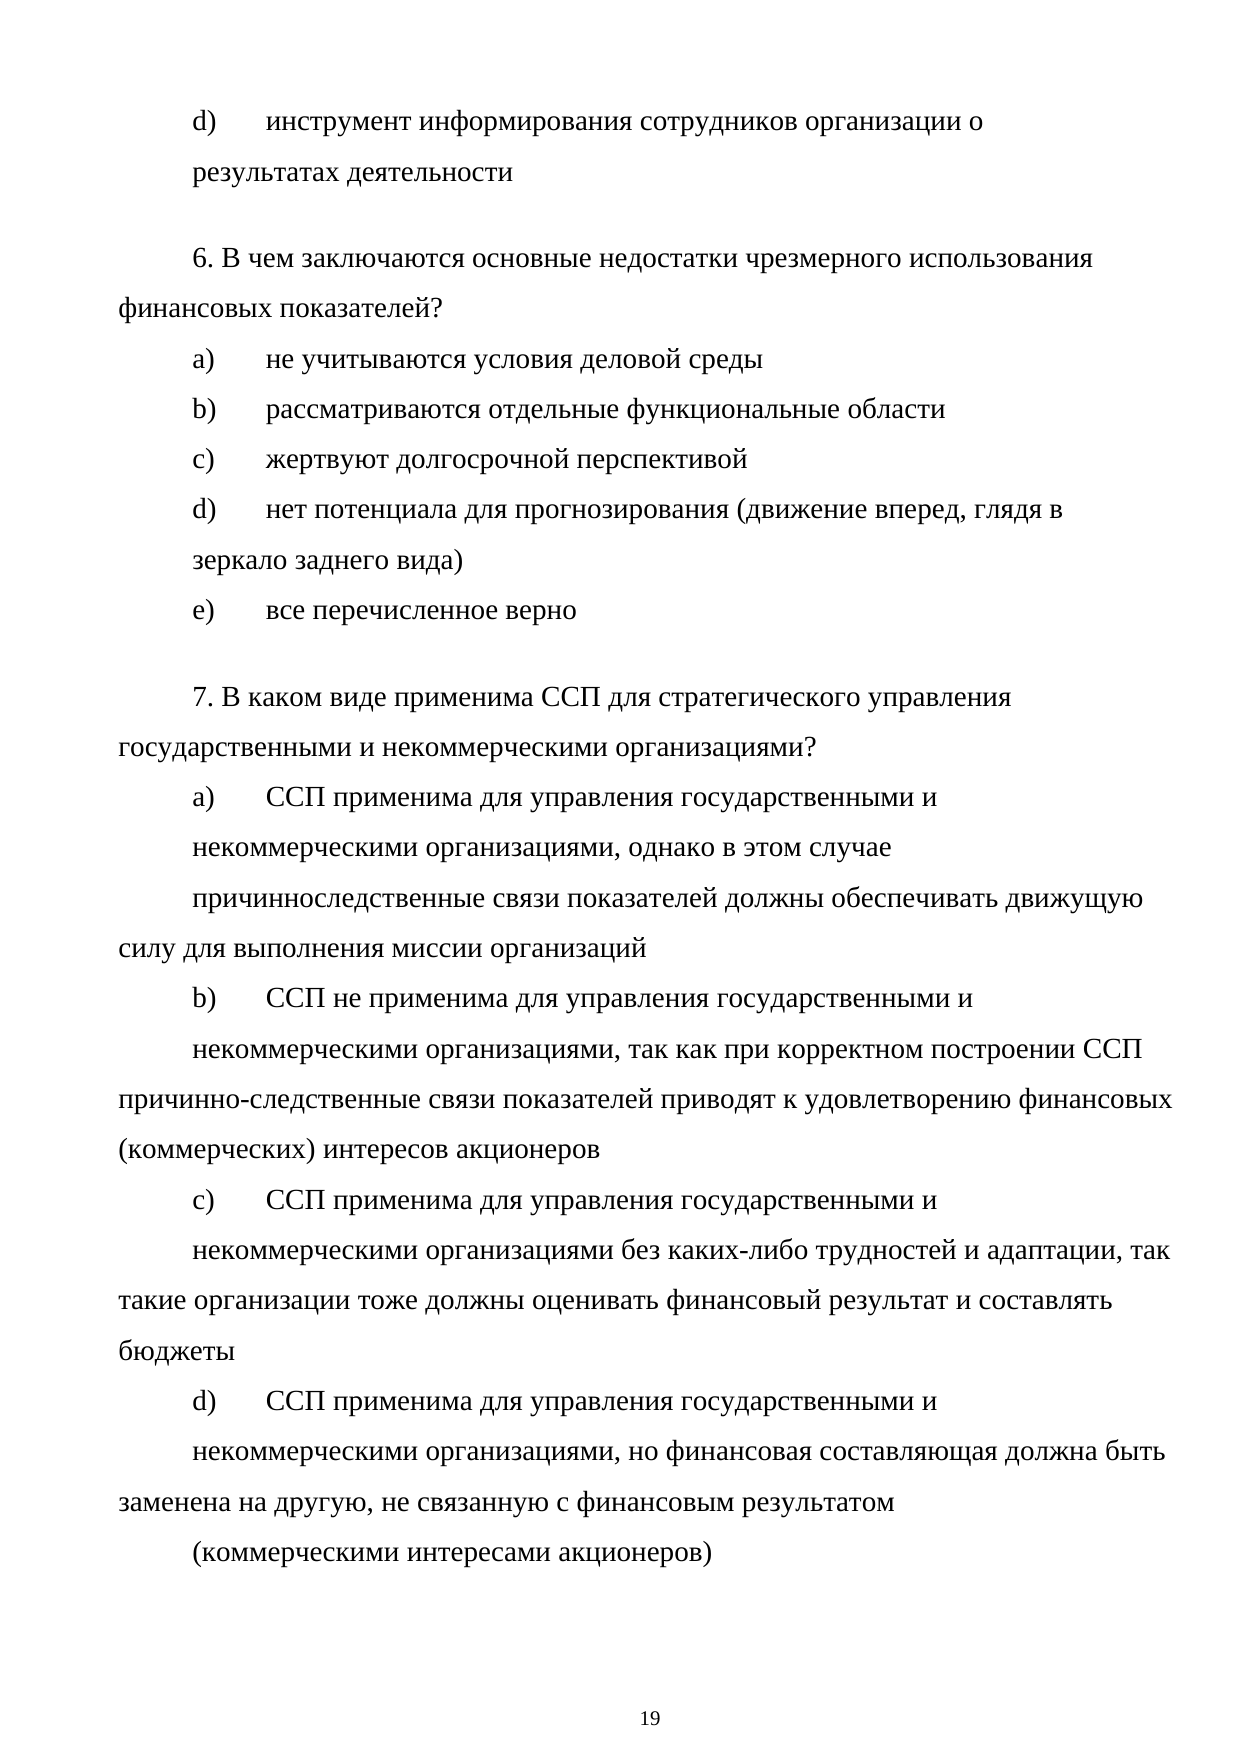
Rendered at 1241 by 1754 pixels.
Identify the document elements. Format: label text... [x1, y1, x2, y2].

list инструмент информирования сотрудников организации о [118, 103, 1181, 137]
text зеркало заднего вида) [118, 542, 1181, 576]
list ССП не применима для управления государственными и [118, 981, 1181, 1014]
list рассматриваются отдельные функциональные области [118, 391, 1181, 424]
list нет потенциала для прогнозирования (движение вперед, глядя в [118, 492, 1181, 525]
text 7. В каком виде применима ССП для стратегического управления государственными и некоммерческими организациями? [118, 679, 1181, 762]
text результатах деятельности [118, 154, 1181, 187]
text некоммерческими организациями без каких-либо трудностей и адаптации, так такие организации тоже должны оценивать финансовый результат и составлять бюджеты [118, 1232, 1181, 1366]
list ССП применима для управления государственными и [118, 1182, 1181, 1215]
text некоммерческими организациями, так как при корректном построении ССП причинно-следственные связи показателей приводят к удовлетворению финансовых (коммерческих) интересов акционеров [118, 1031, 1181, 1165]
text некоммерческими организациями, но финансовая составляющая должна быть заменена на другую, не связанную с финансовым результатом [118, 1433, 1181, 1517]
list ССП применима для управления государственными и [118, 779, 1181, 813]
text (коммерческими интересами акционеров) [118, 1534, 1181, 1567]
list не учитываются условия деловой среды [118, 341, 1181, 374]
list ССП применима для управления государственными и [118, 1383, 1181, 1417]
text причинноследственные связи показателей должны обеспечивать движущую силу для выполнения миссии организаций [118, 880, 1181, 964]
text 6. В чем заключаются основные недостатки чрезмерного использования финансовых показателей? [118, 240, 1181, 324]
list жертвуют долгосрочной перспективой [118, 441, 1181, 475]
list все перечисленное верно [118, 592, 1181, 626]
text некоммерческими организациями, однако в этом случае [118, 829, 1181, 863]
